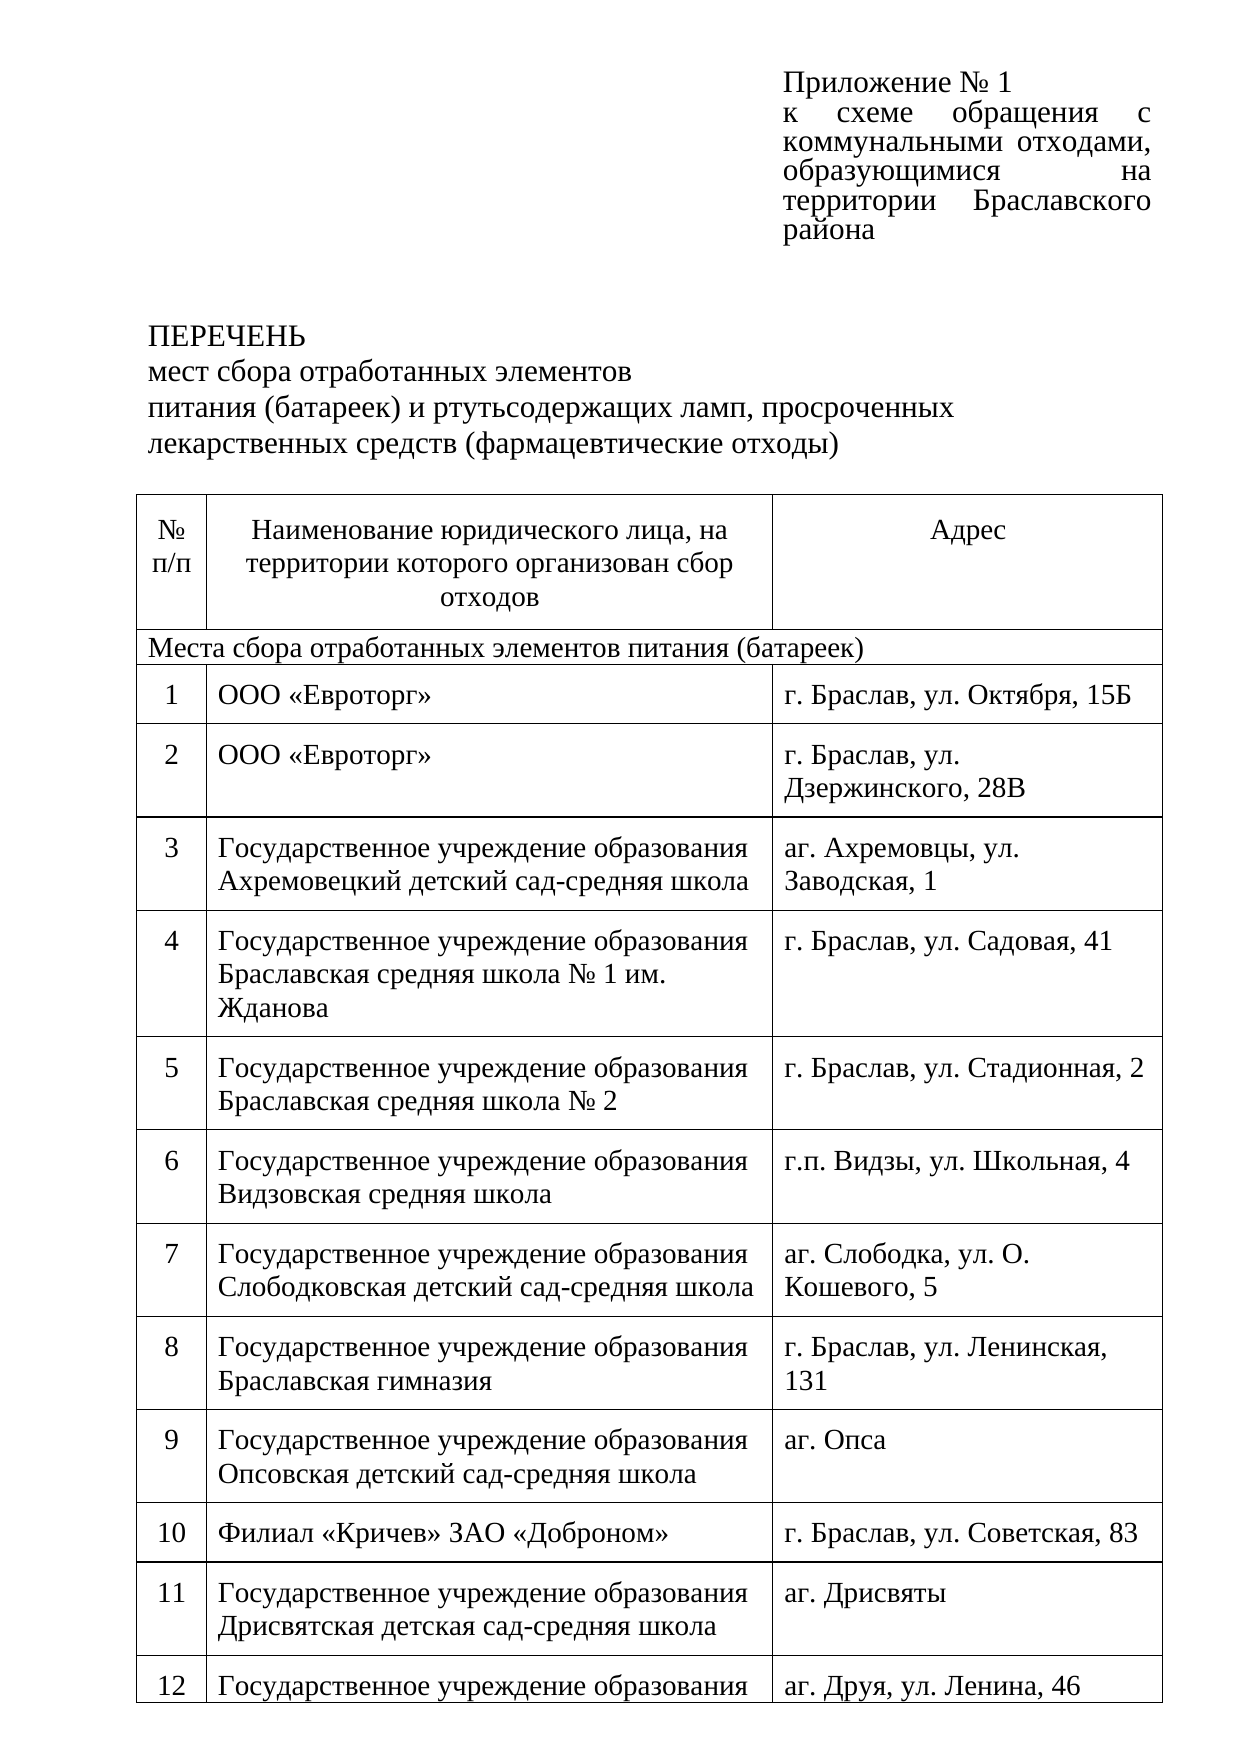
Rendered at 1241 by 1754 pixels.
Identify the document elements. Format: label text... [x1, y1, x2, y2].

table_cell 8 [137, 1317, 206, 1409]
table_header Наименование юридического лица, на территории которого организован сбор отходов [207, 495, 772, 629]
table_cell ООО «Евроторг» [207, 724, 772, 816]
text ПЕРЕЧЕНЬ [148, 317, 1152, 353]
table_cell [207, 1656, 772, 1702]
table_cell аг. Слободка, ул. О. Кошевого, 5 [773, 1224, 1162, 1316]
table_cell аг. Дрисвяты [773, 1563, 1162, 1654]
table_cell 9 [137, 1410, 206, 1502]
table_cell Государственное учреждение образования Ахремовецкий детский сад-средняя школа [207, 818, 772, 909]
table_header № п/п [137, 495, 206, 629]
table_cell Государственное учреждение образования Браславская средняя школа № 1 им. Жданова [207, 911, 772, 1036]
table_cell 6 [137, 1130, 206, 1222]
table_cell 4 [137, 911, 206, 1036]
table_cell 7 [137, 1224, 206, 1316]
table_cell аг. Ахремовцы, ул. Заводская, 1 [773, 818, 1162, 909]
table_cell Государственное учреждение образования Браславская гимназия [207, 1317, 772, 1409]
table_cell г. Браслав, ул. Дзержинского, 28В [773, 724, 1162, 816]
table_cell 11 [137, 1563, 206, 1654]
table_cell аг. Опса [773, 1410, 1162, 1502]
table_cell Государственное учреждение образования Видзовская средняя школа [207, 1130, 772, 1222]
table_cell г. Браслав, ул. Советская, 83 [773, 1503, 1162, 1561]
text к схеме обращения с коммунальными отходами, образующимися на территории Браславского района [783, 99, 1152, 245]
table_cell 1 [137, 665, 206, 723]
table_cell 2 [137, 724, 206, 816]
table_cell Государственное учреждение образования Дрисвятская детская сад-средняя школа [207, 1563, 772, 1654]
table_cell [773, 1656, 1162, 1702]
table_cell Места сбора отработанных элементов питания (батареек) [137, 630, 1162, 664]
table_cell Государственное учреждение образования Слободковская детский сад-средняя школа [207, 1224, 772, 1316]
table_cell Государственное учреждение образования Браславская средняя школа № 2 [207, 1037, 772, 1129]
table_cell Филиал «Кричев» ЗАО «Доброном» [207, 1503, 772, 1561]
table_cell г. Браслав, ул. Садовая, 41 [773, 911, 1162, 1036]
table_cell г. Браслав, ул. Октября, 15Б [773, 665, 1162, 723]
table_cell 3 [137, 818, 206, 909]
table_cell 10 [137, 1503, 206, 1561]
text Приложение № 1 [783, 63, 1152, 99]
text питания (батареек) и ртутьсодержащих ламп, просроченных лекарственных средств (фармацевтические отходы) [148, 389, 1152, 461]
table_cell г.п. Видзы, ул. Школьная, 4 [773, 1130, 1162, 1222]
table_cell ООО «Евроторг» [207, 665, 772, 723]
table_cell г. Браслав, ул. Ленинская, 131 [773, 1317, 1162, 1409]
table_cell Государственное учреждение образования Опсовская детский сад-средняя школа [207, 1410, 772, 1502]
table_cell 12 [137, 1656, 206, 1702]
table_cell г. Браслав, ул. Стадионная, 2 [773, 1037, 1162, 1129]
table_header Адрес [773, 495, 1162, 629]
text мест сбора отработанных элементов [148, 353, 1152, 389]
table_cell 5 [137, 1037, 206, 1129]
